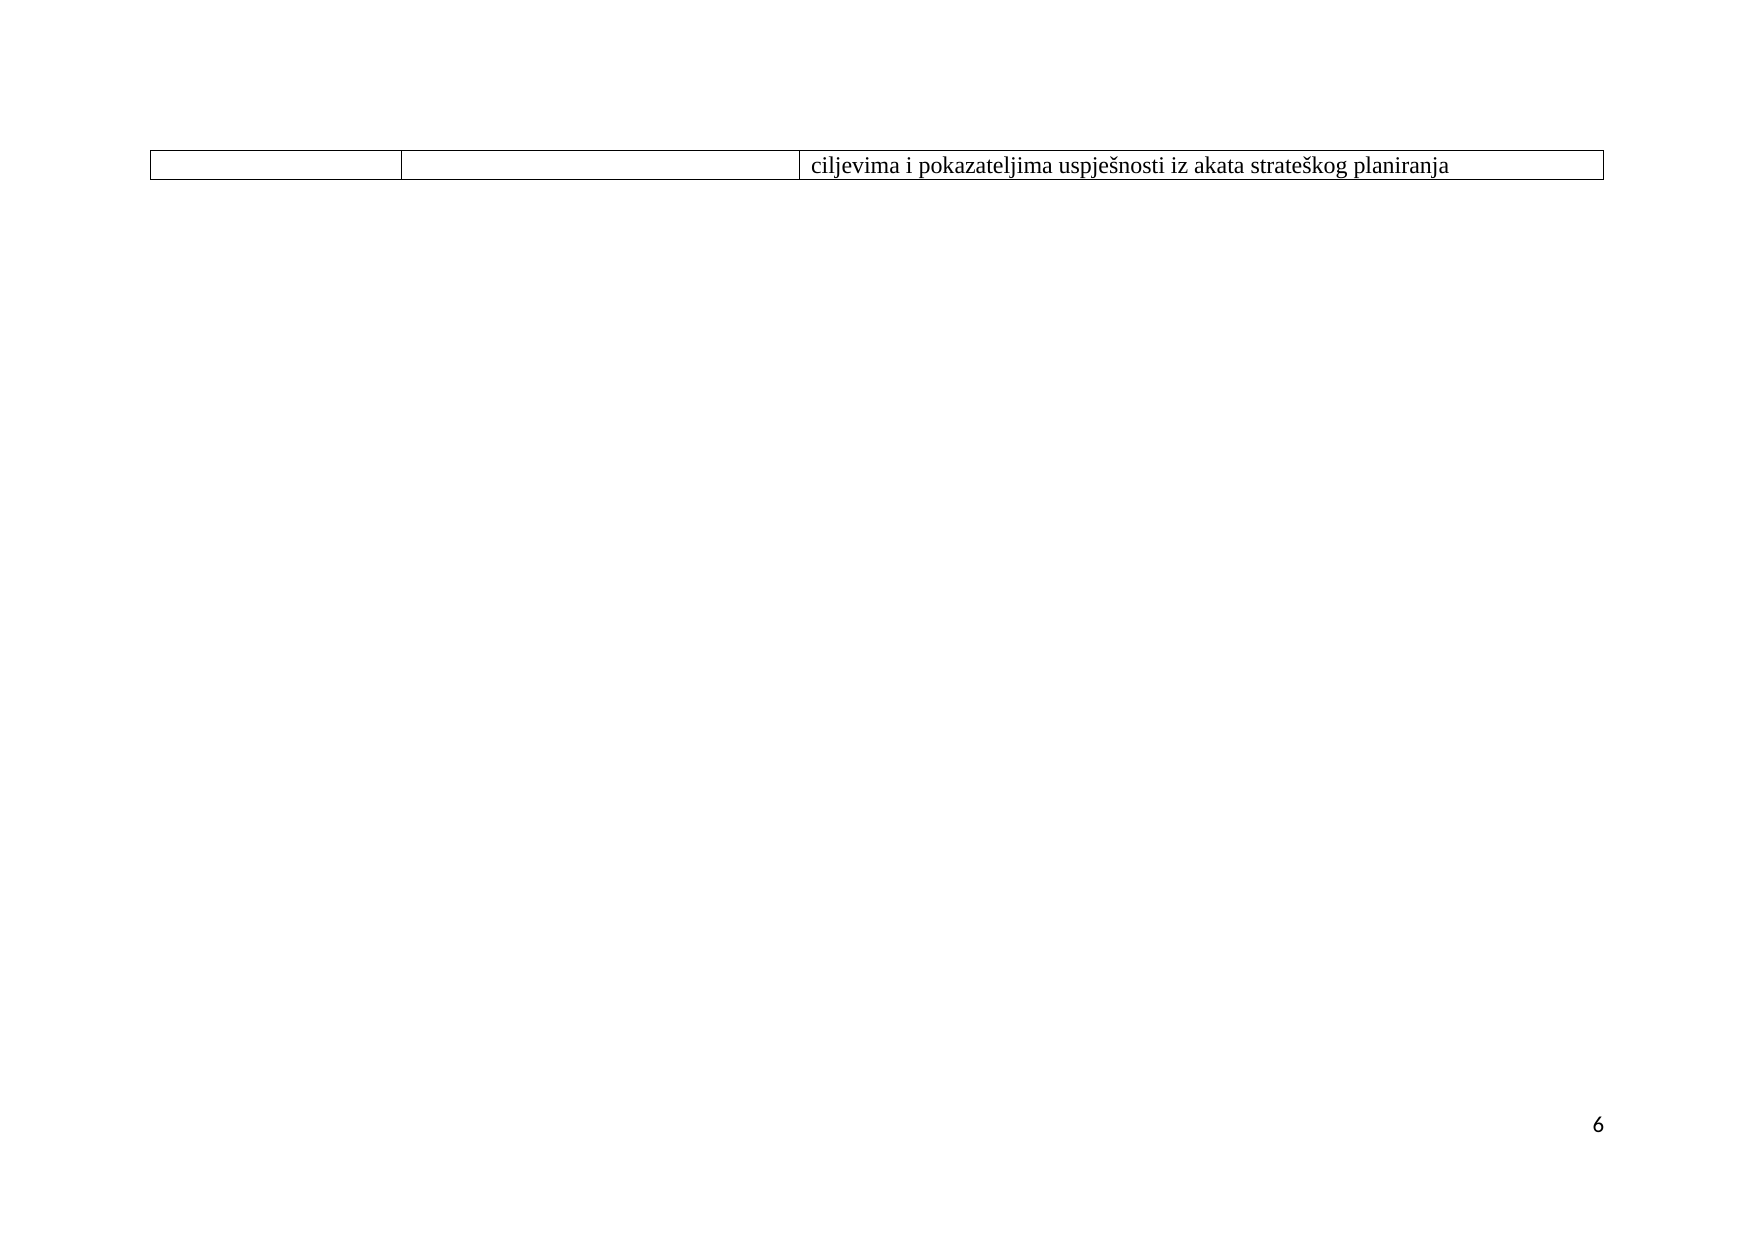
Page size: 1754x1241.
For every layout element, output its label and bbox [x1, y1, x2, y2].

table_cell [151, 151, 401, 179]
table_cell [402, 151, 799, 179]
table_cell [800, 151, 1603, 179]
